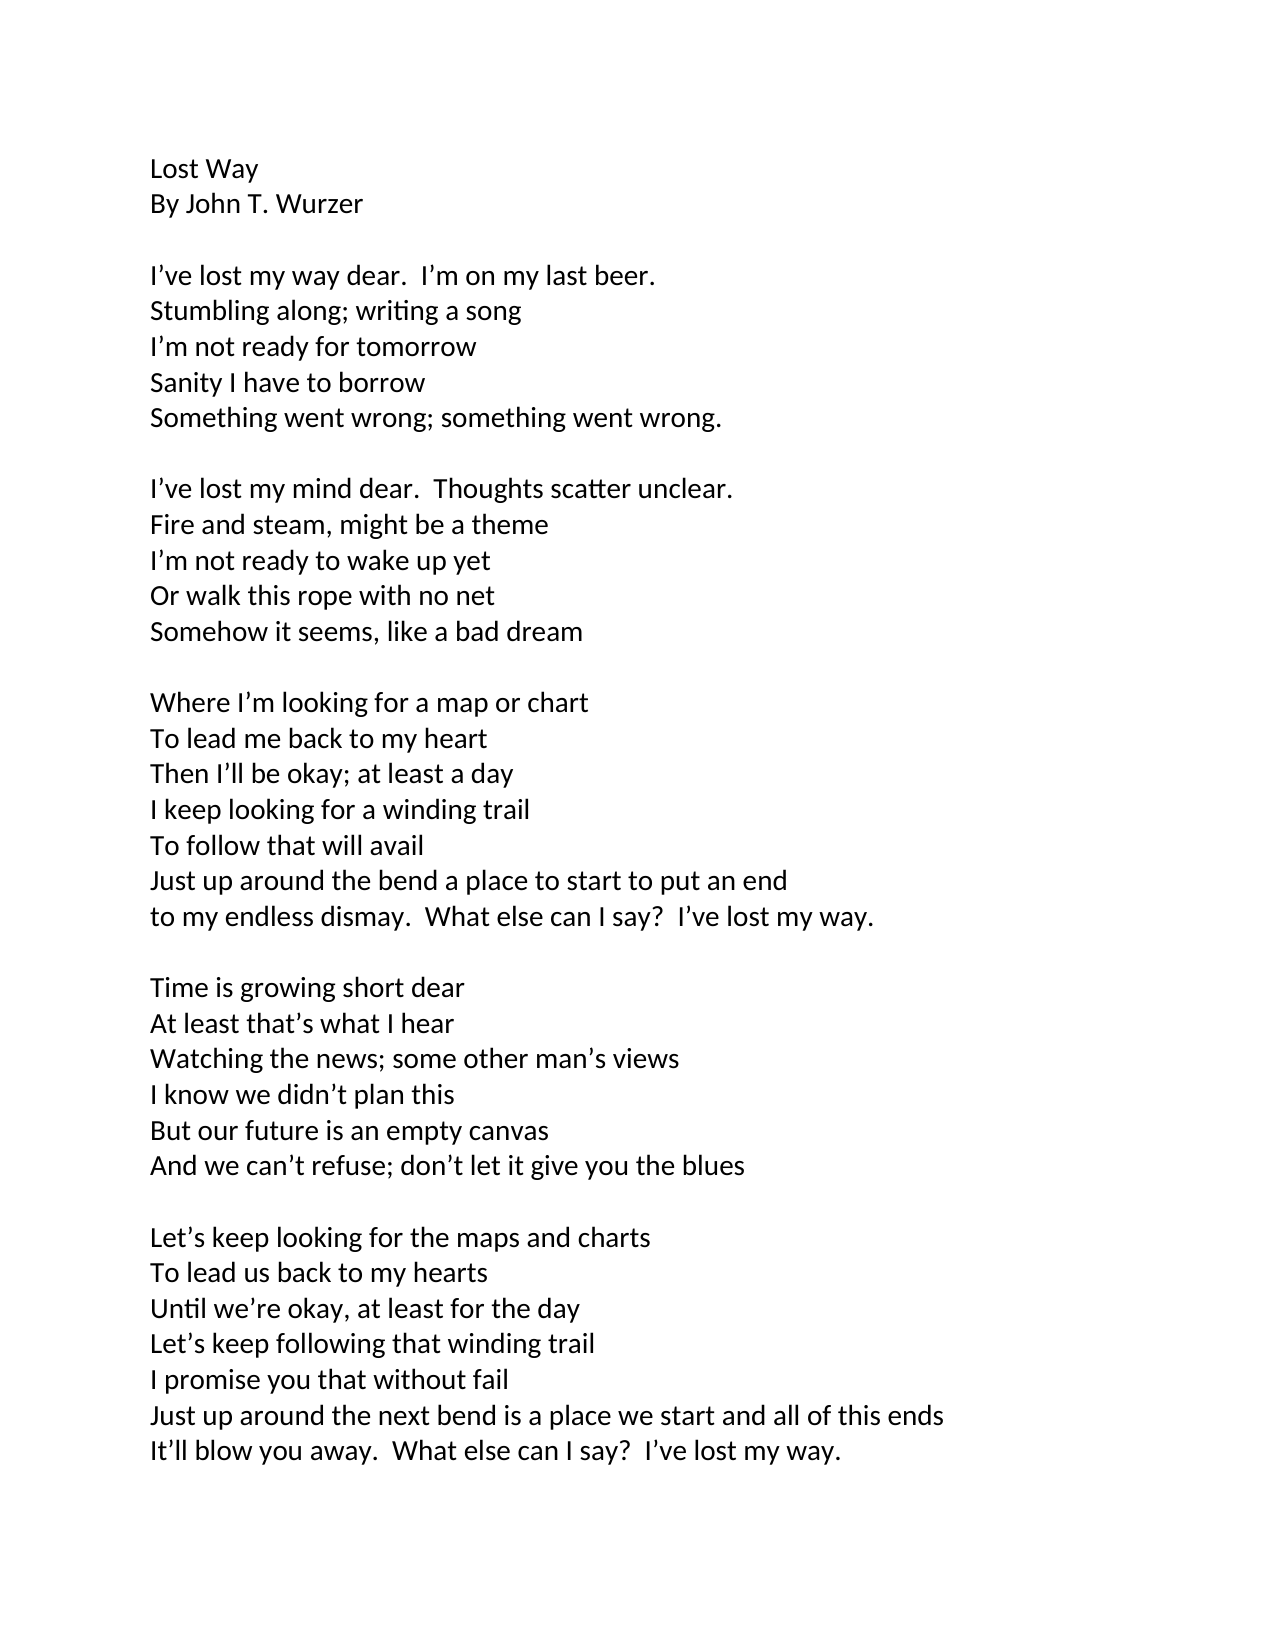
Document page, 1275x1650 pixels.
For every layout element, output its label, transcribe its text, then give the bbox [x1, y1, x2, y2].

text Then I’ll be okay; at least a day [150, 756, 1125, 791]
text But our future is an empty canvas [150, 1112, 1125, 1147]
text To follow that will avail [150, 827, 1125, 862]
text Or walk this rope with no net [150, 577, 1125, 613]
text I keep looking for a winding trail [150, 791, 1125, 827]
text Lost Way [150, 150, 1125, 186]
text Time is growing short dear [150, 969, 1125, 1005]
text Something went wrong; something went wrong. [150, 399, 1125, 435]
text Somehow it seems, like a bad dream [150, 613, 1125, 649]
text Until we’re okay, at least for the day [150, 1290, 1125, 1326]
text Let’s keep following that winding trail [150, 1326, 1125, 1361]
text I’m not ready for tomorrow [150, 328, 1125, 364]
text At least that’s what I hear [150, 1005, 1125, 1041]
text By John T. Wurzer [150, 186, 1125, 221]
text Watching the news; some other man’s views [150, 1041, 1125, 1076]
text Just up around the bend a place to start to put an end [150, 862, 1125, 898]
text To lead me back to my heart [150, 720, 1125, 756]
text I’ve lost my mind dear. Thoughts scatter unclear. [150, 471, 1125, 506]
text It’ll blow you away. What else can I say? I’ve lost my way. [150, 1432, 1125, 1468]
text I promise you that without fail [150, 1361, 1125, 1397]
text And we can’t refuse; don’t let it give you the blues [150, 1147, 1125, 1183]
text I’m not ready to wake up yet [150, 542, 1125, 577]
text Sanity I have to borrow [150, 364, 1125, 399]
text Just up around the next bend is a place we start and all of this ends [150, 1397, 1125, 1432]
text Where I’m looking for a map or chart [150, 684, 1125, 720]
text Let’s keep looking for the maps and charts [150, 1219, 1125, 1254]
text Fire and steam, might be a theme [150, 506, 1125, 542]
text To lead us back to my hearts [150, 1254, 1125, 1290]
text to my endless dismay. What else can I say? I’ve lost my way. [150, 898, 1125, 934]
text Stumbling along; writing a song [150, 292, 1125, 328]
text I know we didn’t plan this [150, 1076, 1125, 1112]
text I’ve lost my way dear. I’m on my last beer. [150, 257, 1125, 292]
